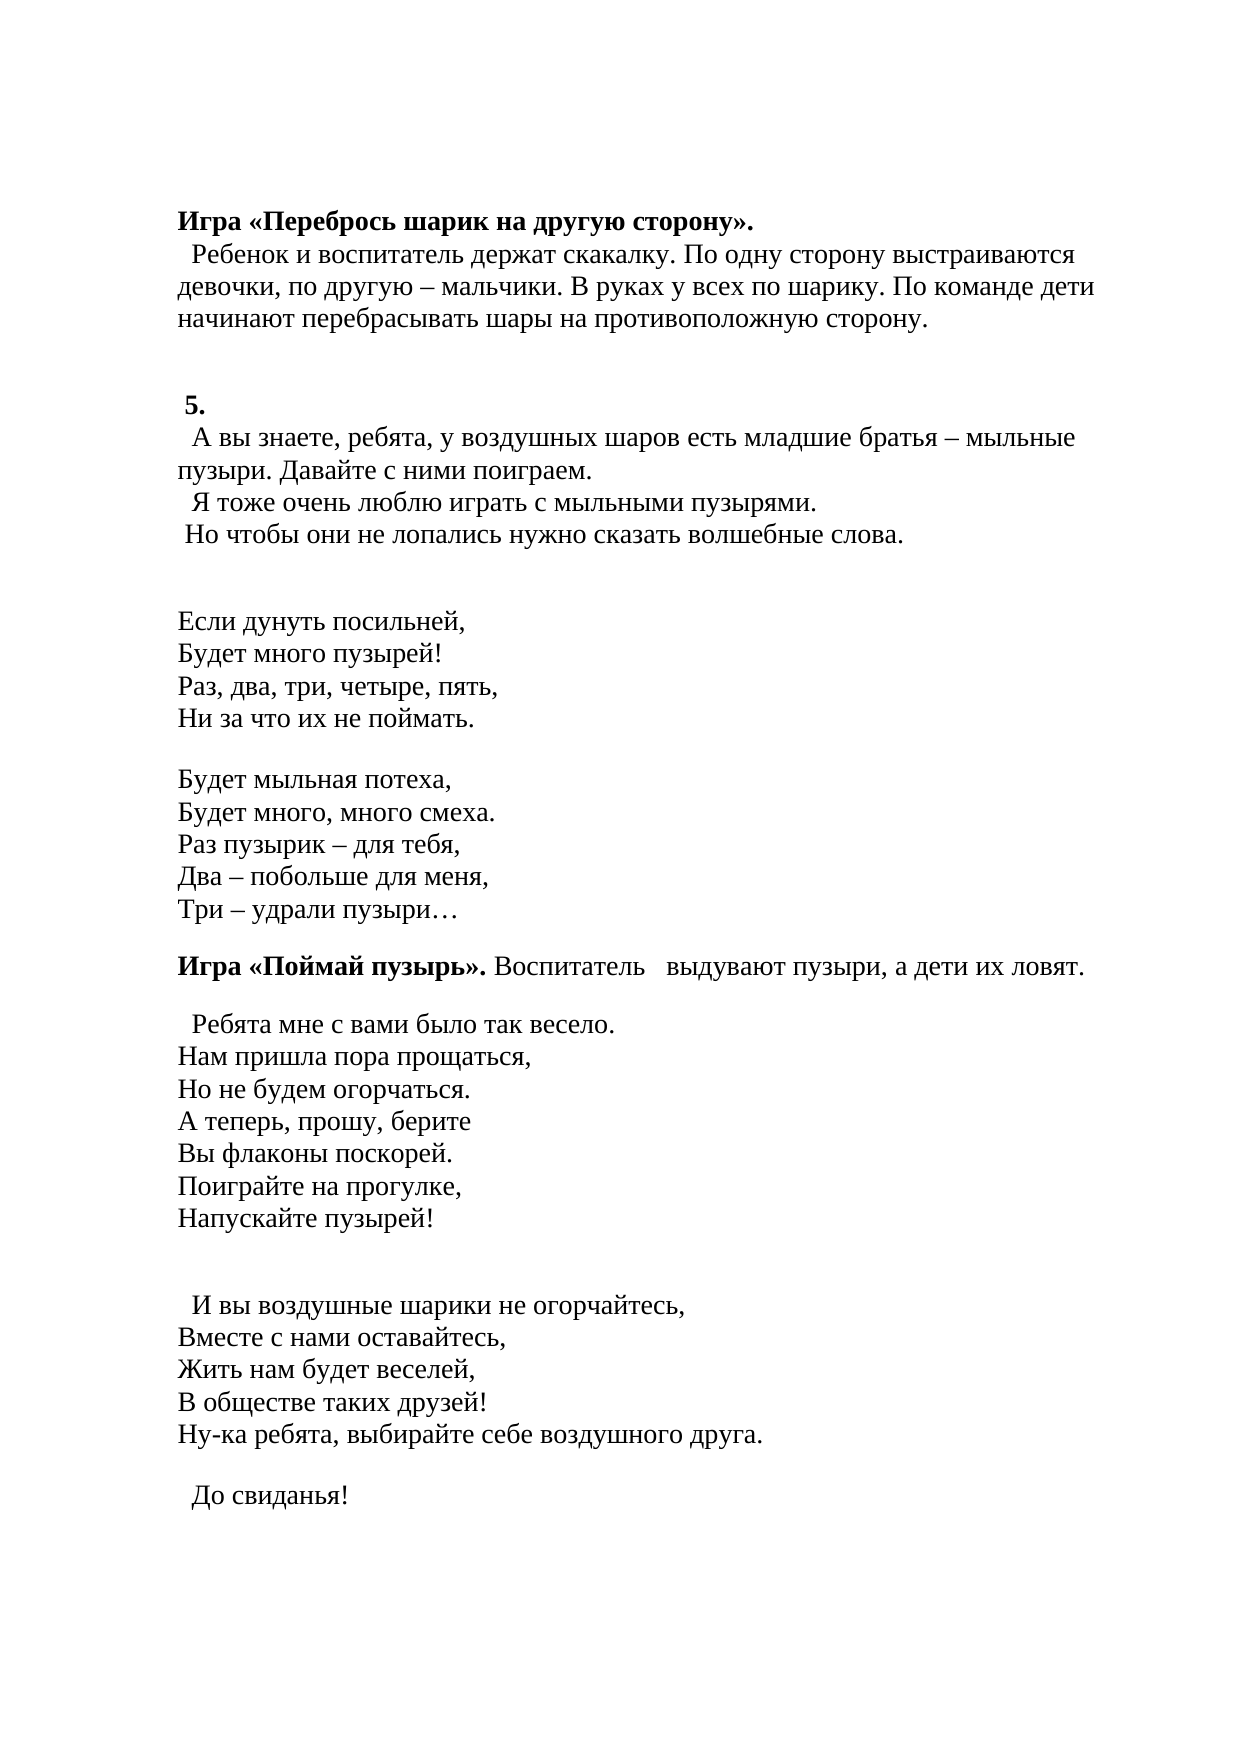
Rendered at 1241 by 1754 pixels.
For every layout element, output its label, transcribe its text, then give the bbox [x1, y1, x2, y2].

text Но не будем огорчаться. [177, 1072, 1152, 1104]
text Раз пузырик – для тебя, [177, 827, 1152, 859]
text Вы флаконы поскорей. [177, 1137, 1152, 1169]
text Будет много, много смеха. [177, 794, 1152, 827]
text Напускайте пузырей! [177, 1201, 1152, 1234]
text Раз, два, три, четыре, пять, [177, 669, 1152, 701]
text В обществе таких друзей! [177, 1385, 1152, 1417]
text Игра «Поймай пузырь». Воспитатель выдувают пузыри, а дети их ловят. [177, 949, 1152, 982]
text Будет мыльная потеха, [177, 762, 1152, 794]
text Ребята мне с вами было так весело. [177, 1007, 1152, 1039]
text Жить нам будет веселей, [177, 1352, 1152, 1385]
text Ребенок и воспитатель держат скакалку. По одну сторону выстраиваются девочки, по другую – мальчики. В руках у всех по шарику. По команде дети начинают перебрасывать шары на противоположную сторону. [177, 237, 1152, 334]
text Два – побольше для меня, [177, 859, 1152, 892]
text Три – удрали пузыри… [177, 892, 1152, 924]
text Я тоже очень люблю играть с мыльными пузырями. [177, 485, 1152, 517]
text Вместе с нами оставайтесь, [177, 1320, 1152, 1352]
text Поиграйте на прогулке, [177, 1169, 1152, 1201]
text А теперь, прошу, берите [177, 1104, 1152, 1137]
text И вы воздушные шарики не огорчайтесь, [177, 1288, 1152, 1320]
text Но чтобы они не лопались нужно сказать волшебные слова. [177, 517, 1152, 550]
text Ну-ка ребята, выбирайте себе воздушного друга. [177, 1417, 1152, 1450]
text Будет много пузырей! [177, 636, 1152, 669]
text 5. [177, 388, 1152, 420]
text До свиданья! [177, 1478, 1152, 1511]
text Ни за что их не поймать. [177, 701, 1152, 733]
text Игра «Перебрось шарик на другую сторону». [177, 204, 1152, 237]
text Нам пришла пора прощаться, [177, 1039, 1152, 1072]
text А вы знаете, ребята, у воздушных шаров есть младшие братья – мыльные пузыри. Давайте с ними поиграем. [177, 420, 1152, 485]
text Если дунуть посильней, [177, 604, 1152, 636]
